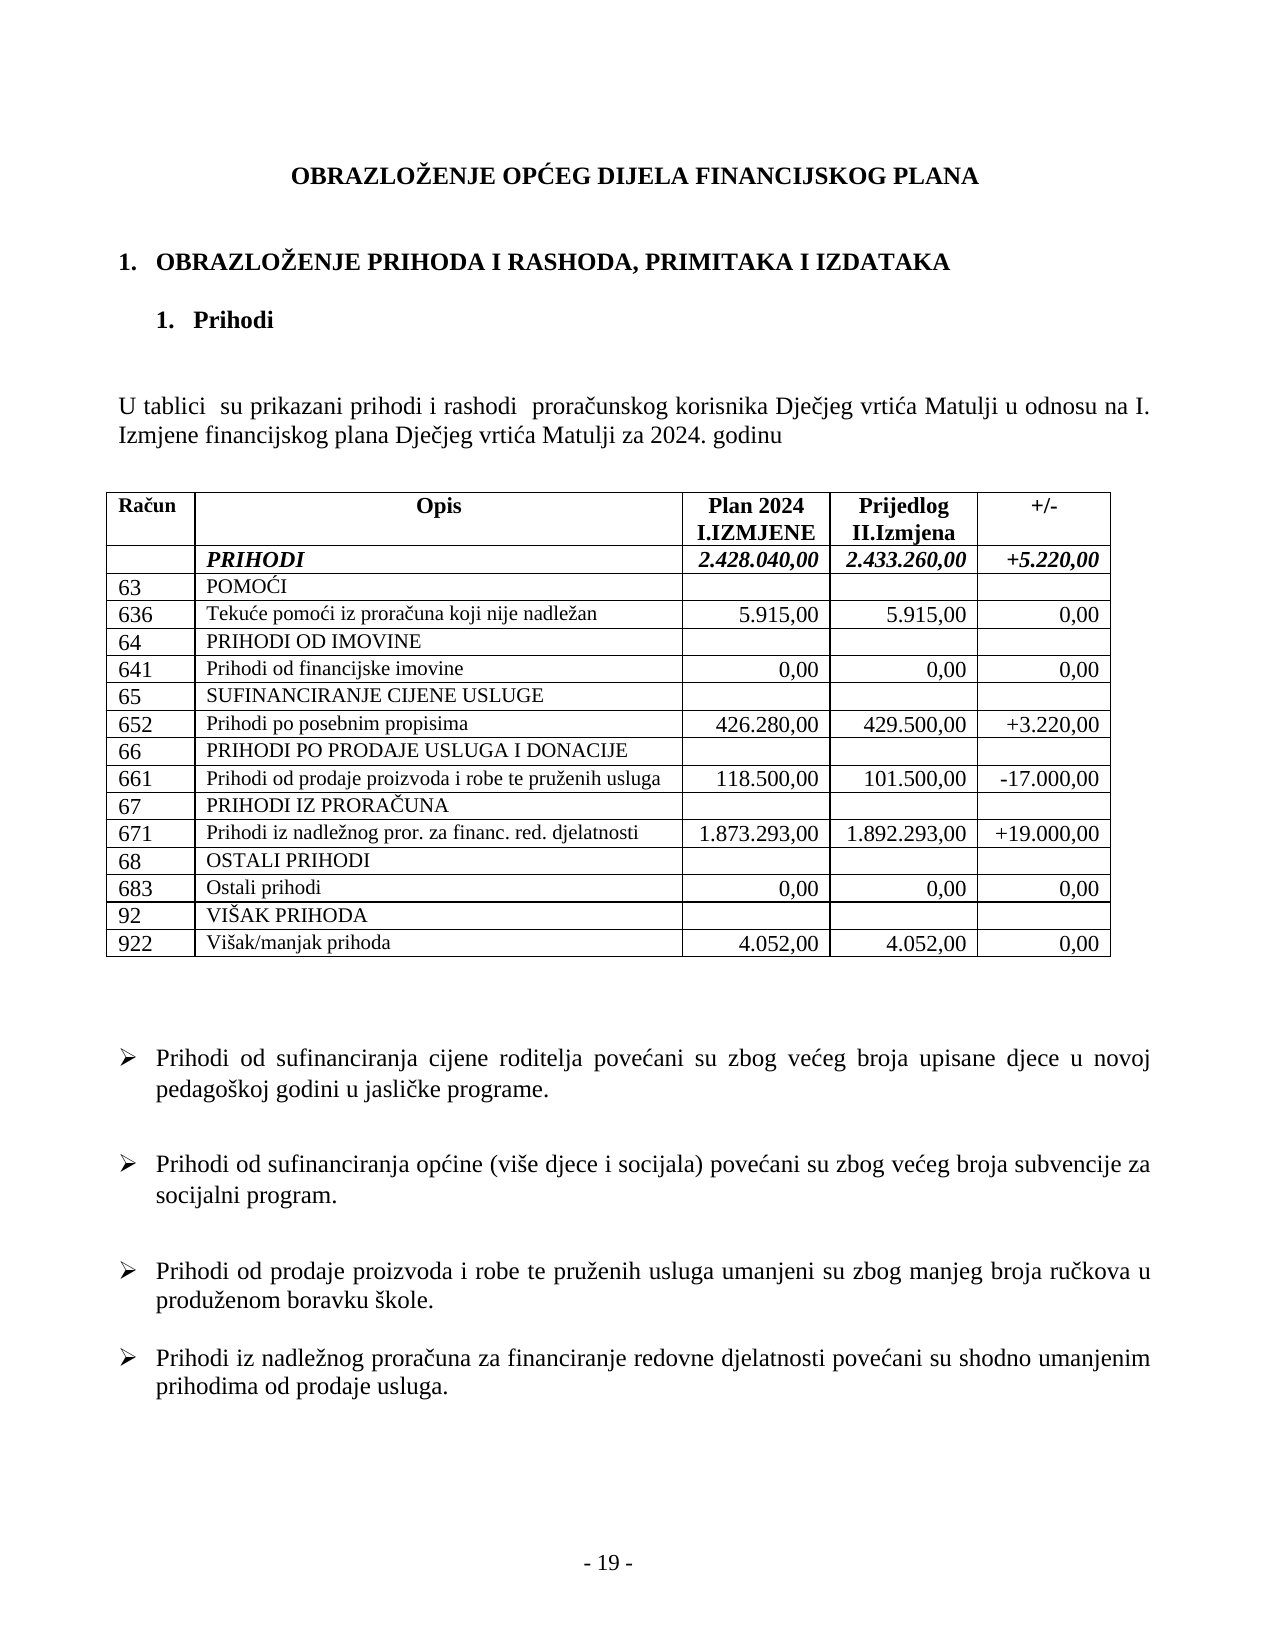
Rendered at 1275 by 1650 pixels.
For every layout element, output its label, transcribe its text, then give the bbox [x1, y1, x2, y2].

table_cell Prihodi iz nadležnog pror. za financ. red. djelatnosti [196, 820, 682, 847]
list Prihodi iz nadležnog proračuna za financiranje redovne djelatnosti povećani su shodno umanjenim prihodima od prodaje usluga. [118, 1343, 1152, 1400]
table_cell 0,00 [978, 601, 1110, 627]
table_header +/- [978, 493, 1110, 545]
table_cell +3.220,00 [978, 711, 1110, 737]
table_cell [978, 574, 1110, 600]
table_cell [831, 574, 977, 600]
table_cell 683 [107, 875, 194, 901]
table_cell 0,00 [831, 875, 977, 901]
table_cell [683, 848, 829, 874]
table_cell 429.500,00 [831, 711, 977, 737]
table_cell PRIHODI PO PRODAJE USLUGA I DONACIJE [196, 738, 682, 764]
table_cell [978, 848, 1110, 874]
table_cell Tekuće pomoći iz proračuna koji nije nadležan [196, 601, 682, 627]
table_cell 1.892.293,00 [831, 820, 977, 847]
table_cell [831, 629, 977, 655]
table_cell [831, 848, 977, 874]
table_cell 1.873.293,00 [683, 820, 829, 847]
list Prihodi od prodaje proizvoda i robe te pruženih usluga umanjeni su zbog manjeg broja ručkova u produženom boravku škole. [118, 1256, 1152, 1314]
table_cell 0,00 [683, 656, 829, 682]
table_header Prijedlog II.Izmjena [831, 493, 977, 545]
table_cell 4.052,00 [831, 930, 977, 956]
table_cell +5.220,00 [978, 546, 1110, 573]
table_cell 64 [107, 629, 194, 655]
table_cell [683, 903, 829, 929]
table_cell 0,00 [683, 875, 829, 901]
table_cell [831, 683, 977, 710]
table_cell 0,00 [978, 930, 1110, 956]
table_cell Višak/manjak prihoda [196, 930, 682, 956]
table_cell 671 [107, 820, 194, 847]
table_cell [831, 793, 977, 819]
table_cell 66 [107, 738, 194, 764]
table_cell 2.428.040,00 [683, 546, 829, 573]
table_cell Prihodi po posebnim propisima [196, 711, 682, 737]
table_cell 922 [107, 930, 194, 956]
table_cell [107, 546, 194, 573]
table_cell 661 [107, 766, 194, 792]
table_cell 636 [107, 601, 194, 627]
table_cell PRIHODI IZ PRORAČUNA [196, 793, 682, 819]
table_header Opis [196, 493, 682, 545]
table_cell 426.280,00 [683, 711, 829, 737]
table_cell [683, 793, 829, 819]
table_cell Ostali prihodi [196, 875, 682, 901]
table_cell -17.000,00 [978, 766, 1110, 792]
table_cell [683, 574, 829, 600]
table_cell VIŠAK PRIHODA [196, 903, 682, 929]
list OBRAZLOŽENJE PRIHODA I RASHODA, PRIMITAKA I IZDATAKA [118, 247, 1152, 276]
table_cell POMOĆI [196, 574, 682, 600]
table_cell [978, 903, 1110, 929]
table_cell [683, 629, 829, 655]
table_cell [831, 738, 977, 764]
table_cell [978, 683, 1110, 710]
table_cell 0,00 [978, 656, 1110, 682]
table_cell [831, 903, 977, 929]
table_cell PRIHODI OD IMOVINE [196, 629, 682, 655]
table_cell 652 [107, 711, 194, 737]
table_header Plan 2024 I.IZMJENE [683, 493, 829, 545]
table_cell 92 [107, 903, 194, 929]
table_cell 4.052,00 [683, 930, 829, 956]
table_cell 67 [107, 793, 194, 819]
table_cell 0,00 [831, 656, 977, 682]
text U tablici su prikazani prihodi i rashodi proračunskog korisnika Dječjeg vrtića Matulji u odnosu na I. Izmjene financijskog plana Dječjeg vrtića Matulji za 2024. godinu [118, 391, 1152, 448]
table_cell Prihodi od financijske imovine [196, 656, 682, 682]
table_header Račun [107, 493, 194, 545]
list Prihodi od sufinanciranja cijene roditelja povećani su zbog većeg broja upisane djece u novoj pedagoškoj godini u jasličke programe. [118, 1043, 1152, 1103]
table_cell 118.500,00 [683, 766, 829, 792]
table_cell [978, 738, 1110, 764]
table_cell 2.433.260,00 [831, 546, 977, 573]
table_cell [683, 683, 829, 710]
table_cell 65 [107, 683, 194, 710]
table_cell 63 [107, 574, 194, 600]
table_cell 101.500,00 [831, 766, 977, 792]
list Prihodi od sufinanciranja općine (više djece i socijala) povećani su zbog većeg broja subvencije za socijalni program. [118, 1149, 1152, 1209]
table_cell 5.915,00 [683, 601, 829, 627]
table_cell 0,00 [978, 875, 1110, 901]
table_cell 641 [107, 656, 194, 682]
table_cell 68 [107, 848, 194, 874]
table_cell OSTALI PRIHODI [196, 848, 682, 874]
table_cell [978, 629, 1110, 655]
table_cell SUFINANCIRANJE CIJENE USLUGE [196, 683, 682, 710]
list Prihodi [156, 305, 1152, 333]
table_cell Prihodi od prodaje proizvoda i robe te pruženih usluga [196, 766, 682, 792]
table_cell [978, 793, 1110, 819]
text OBRAZLOŽENJE OPĆEG DIJELA FINANCIJSKOG PLANA [118, 161, 1152, 190]
table_cell PRIHODI [196, 546, 682, 573]
table_cell 5.915,00 [831, 601, 977, 627]
table_cell [683, 738, 829, 764]
table_cell +19.000,00 [978, 820, 1110, 847]
